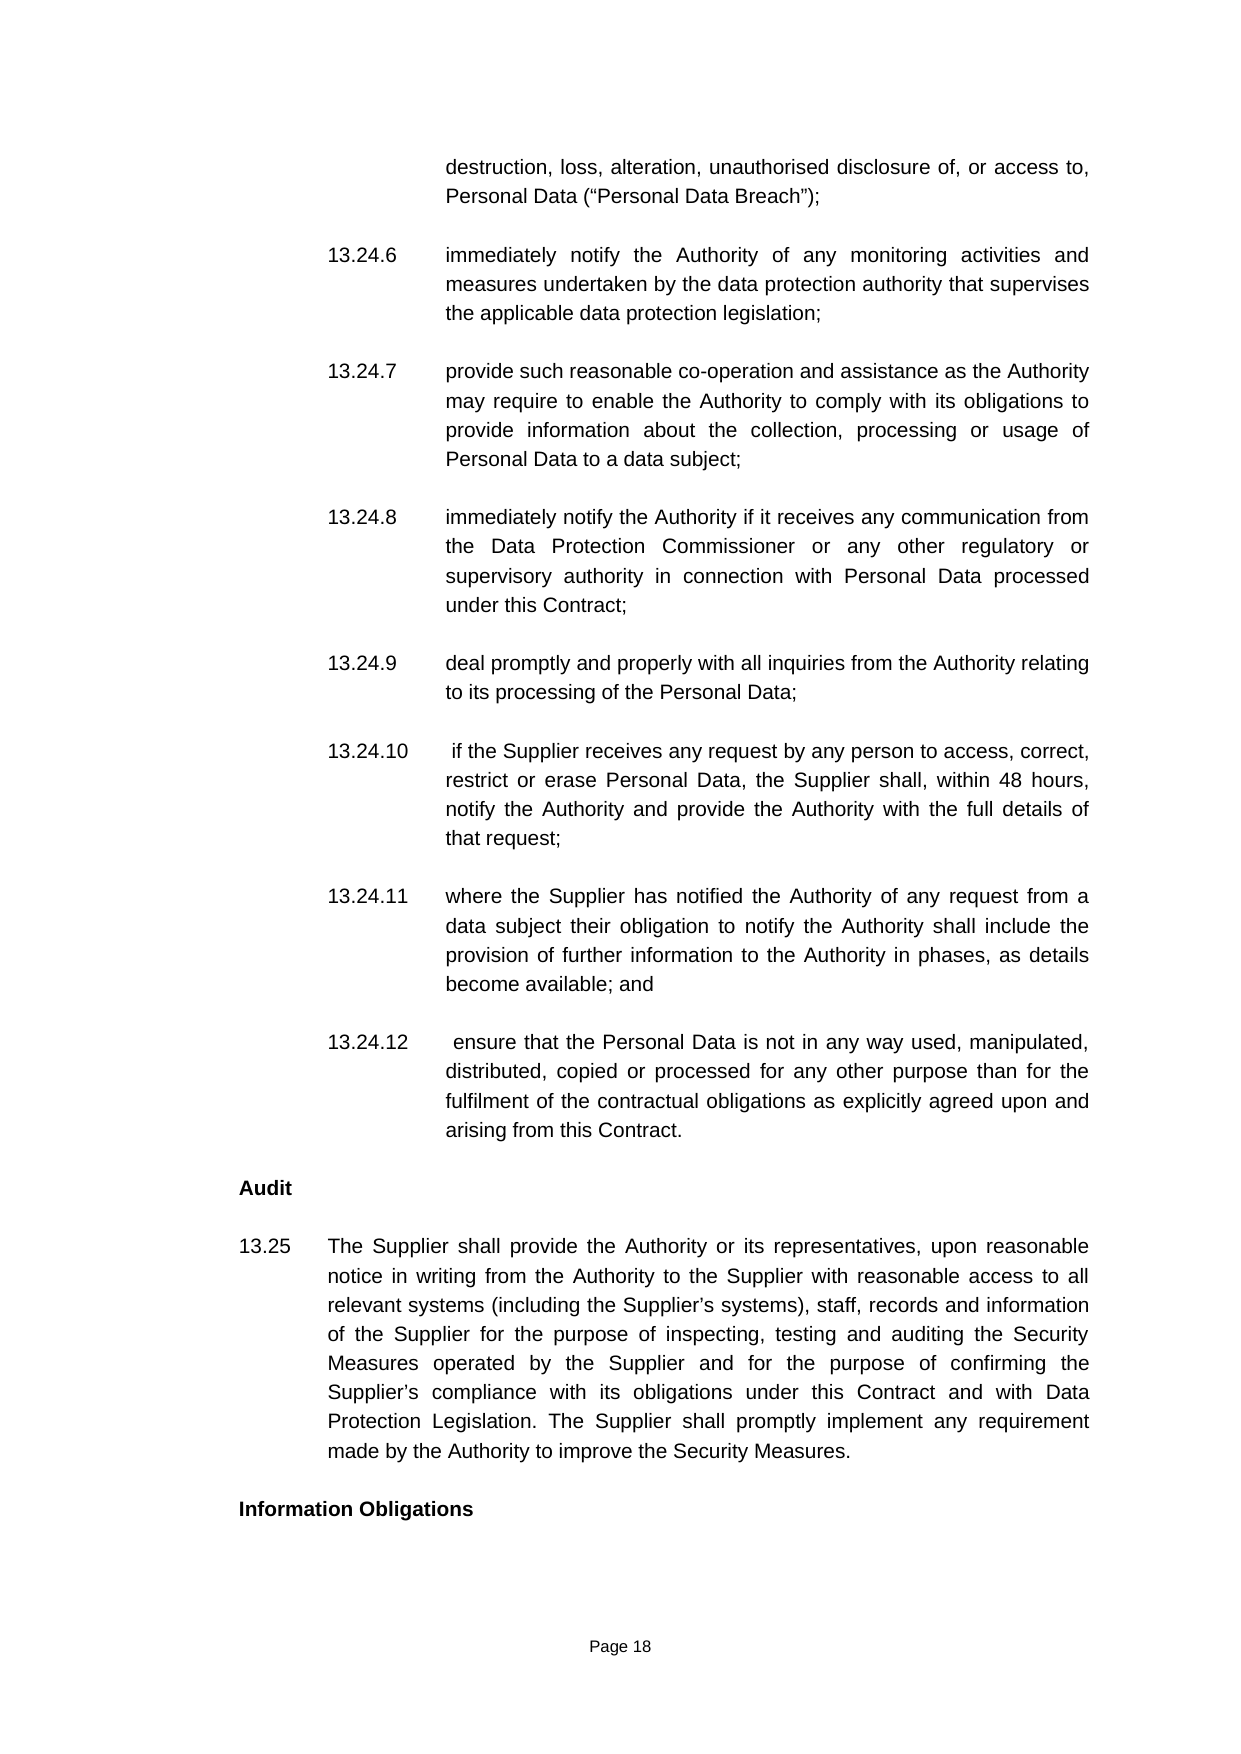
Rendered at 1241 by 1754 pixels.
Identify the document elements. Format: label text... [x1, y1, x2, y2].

list if the Supplier receives any request by any person to access, correct, restrict or erase Personal Data, the Supplier shall, within 48 hours, notify the Authority and provide the Authority with the full details of that request; [327, 733, 1090, 850]
list immediately notify the Authority of any monitoring activities and measures undertaken by the data protection authority that supervises the applicable data protection legislation; [327, 237, 1090, 325]
list The Supplier shall provide the Authority or its representatives, upon reasonable notice in writing from the Authority to the Supplier with reasonable access to all relevant systems (including the Supplier’s systems), staff, records and information of the Supplier for the purpose of inspecting, testing and auditing the Security Measures operated by the Supplier and for the purpose of confirming the Supplier’s compliance with its obligations under this Contract and with Data Protection Legislation. The Supplier shall promptly implement any requirement made by the Authority to improve the Security Measures. [239, 1229, 1090, 1462]
list ensure that the Personal Data is not in any way used, manipulated, distributed, copied or processed for any other purpose than for the fulfilment of the contractual obligations as explicitly agreed upon and arising from this Contract. [327, 1025, 1090, 1142]
list provide such reasonable co-operation and assistance as the Authority may require to enable the Authority to comply with its obligations to provide information about the collection, processing or usage of Personal Data to a data subject; [327, 354, 1090, 471]
text Information Obligations [150, 1492, 1090, 1521]
text Audit [150, 1171, 1090, 1229]
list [327, 150, 1090, 208]
list where the Supplier has notified the Authority of any request from a data subject their obligation to notify the Authority shall include the provision of further information to the Authority in phases, as details become available; and [327, 879, 1090, 996]
list deal promptly and properly with all inquiries from the Authority relating to its processing of the Personal Data; [327, 646, 1090, 704]
list immediately notify the Authority if it receives any communication from the Data Protection Commissioner or any other regulatory or supervisory authority in connection with Personal Data processed under this Contract; [327, 500, 1090, 617]
